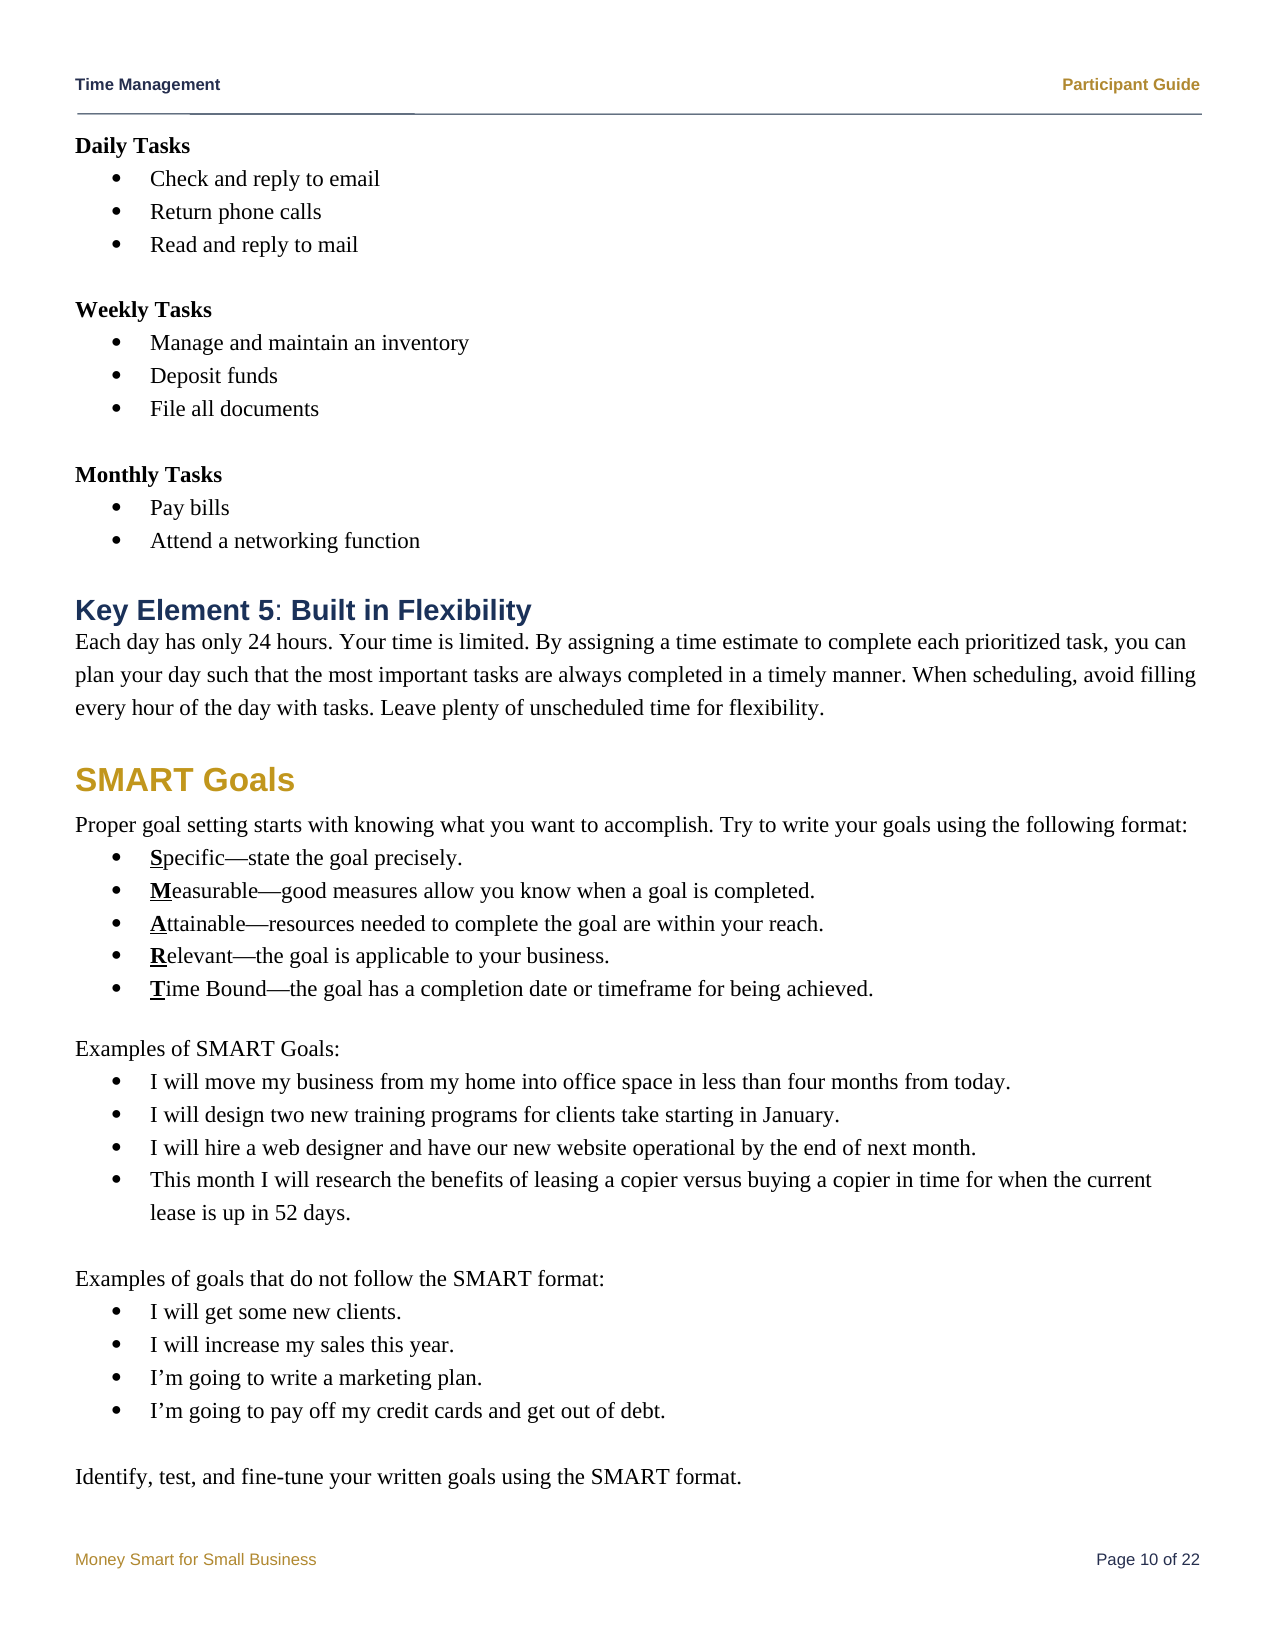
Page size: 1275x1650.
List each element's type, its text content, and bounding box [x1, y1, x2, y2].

list I’m going to write a marketing plan. [112, 1364, 1200, 1390]
list I will design two new training programs for clients take starting in January. [112, 1101, 1200, 1127]
list Return phone calls [112, 198, 1200, 224]
list Attend a networking function [112, 527, 1200, 553]
list Attainable—resources needed to complete the goal are within your reach. [112, 910, 1200, 936]
text Each day has only 24 hours. Your time is limited. By assigning a time estimate to complete each prioritized task, you can plan your day such that the most important tasks are always completed in a timely manner. When scheduling, avoid filling every hour of the day with tasks. Leave plenty of unscheduled time for flexibility. [75, 628, 1200, 721]
text Examples of SMART Goals: [75, 1035, 1200, 1061]
list Deposit funds [112, 362, 1200, 389]
list File all documents [112, 395, 1200, 422]
subtitle Key Element 5: Built in Flexibility [75, 593, 1200, 626]
list I’m going to pay off my credit cards and get out of debt. [112, 1397, 1200, 1423]
list Measurable—good measures allow you know when a goal is completed. [112, 877, 1200, 903]
list I will move my business from my home into office space in less than four months from today. [112, 1068, 1200, 1094]
list Check and reply to email [112, 165, 1200, 191]
list Read and reply to mail [112, 231, 1200, 257]
list I will get some new clients. [112, 1298, 1200, 1324]
list Relevant—the goal is applicable to your business. [112, 943, 1200, 969]
list This month I will research the benefits of leasing a copier versus buying a copier in time for when the current lease is up in 52 days. [112, 1166, 1200, 1226]
list I will hire a web designer and have our new website operational by the end of next month. [112, 1133, 1200, 1160]
list Manage and maintain an inventory [112, 329, 1200, 356]
list Specific—state the goal precisely. [112, 844, 1200, 870]
text Daily Tasks [75, 132, 1200, 158]
text Identify, test, and fine-tune your written goals using the SMART format. [75, 1463, 1200, 1489]
text Examples of goals that do not follow the SMART format: [75, 1265, 1200, 1292]
list Time Bound—the goal has a completion date or timeframe for being achieved. [112, 976, 1200, 1002]
subtitle SMART Goals [75, 760, 1200, 798]
list Pay bills [112, 494, 1200, 520]
text Monthly Tasks [75, 461, 1200, 487]
list I will increase my sales this year. [112, 1331, 1200, 1357]
text Weekly Tasks [75, 296, 1200, 323]
text Proper goal setting starts with knowing what you want to accomplish. Try to write your goals using the following format: [75, 811, 1200, 837]
